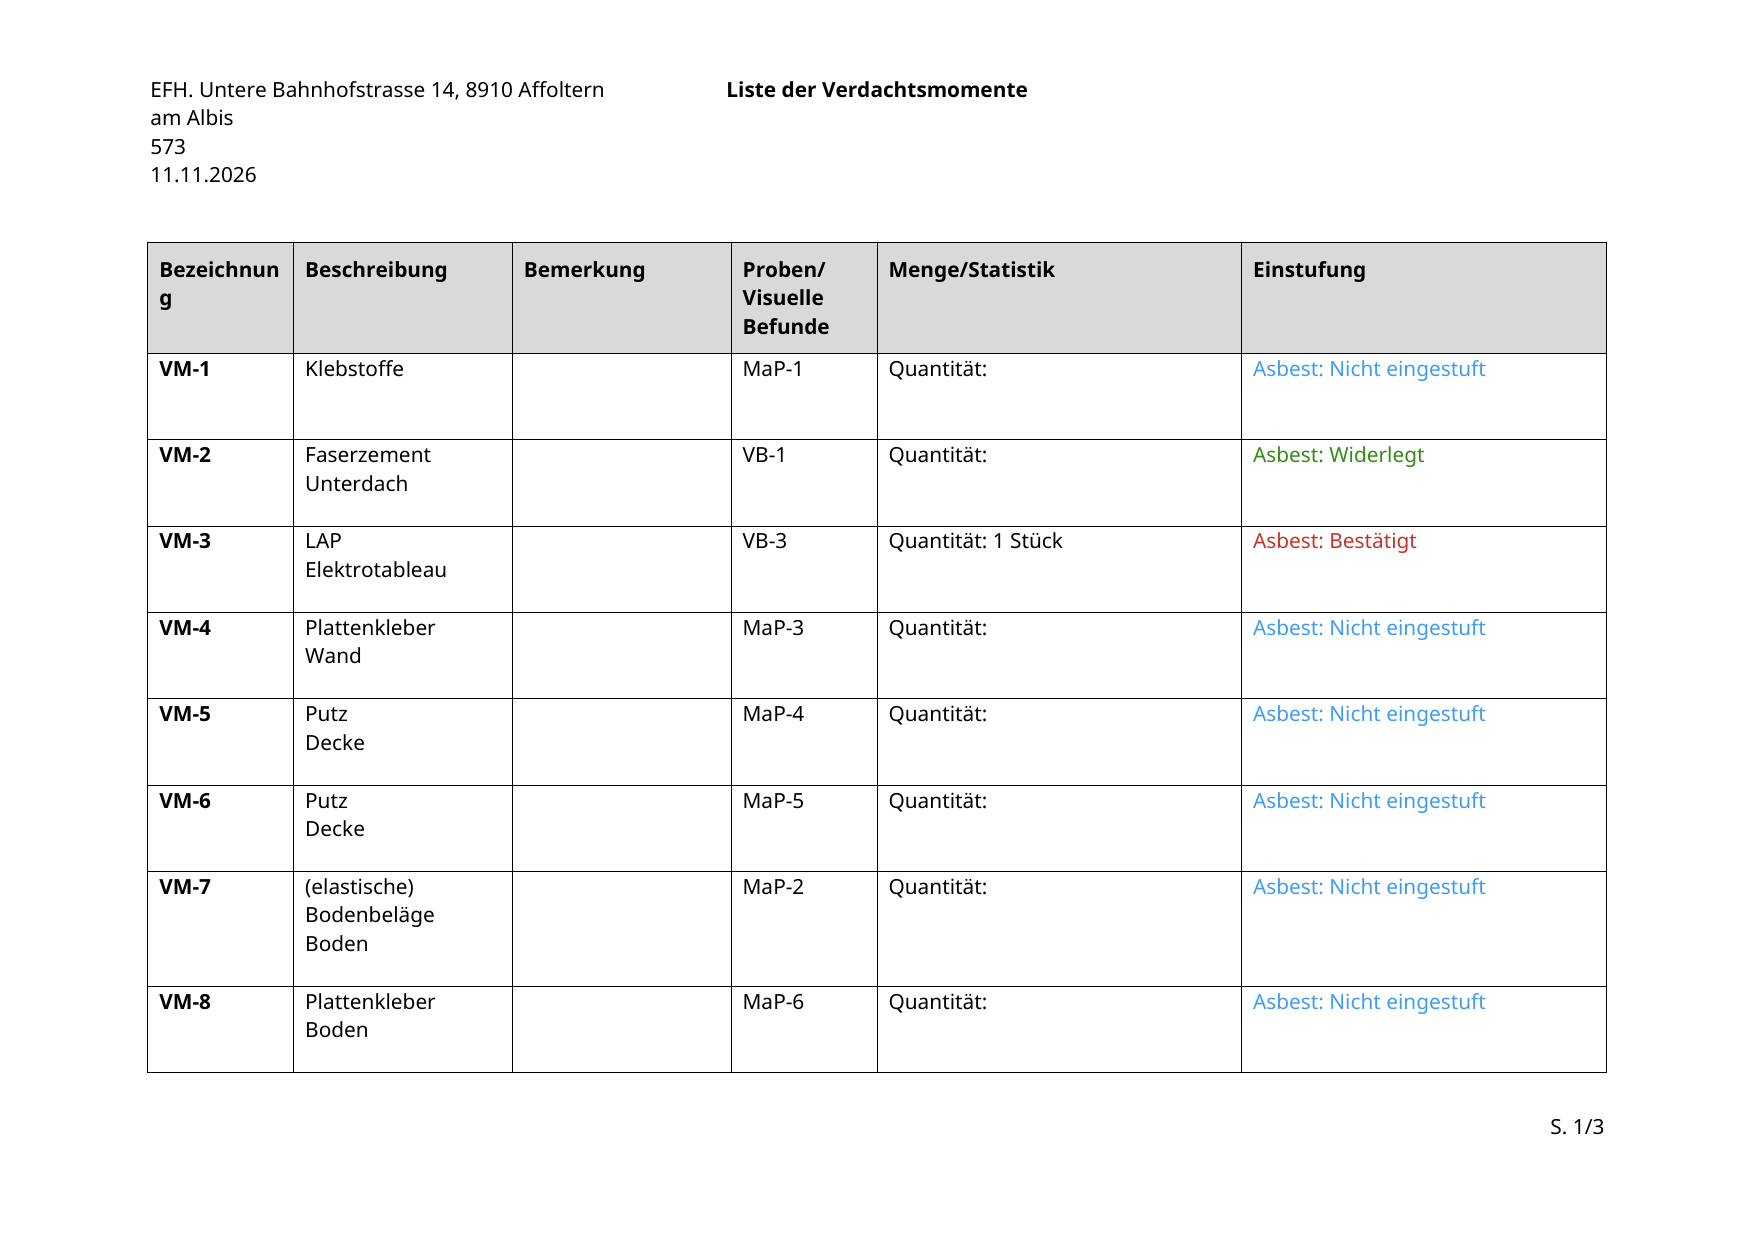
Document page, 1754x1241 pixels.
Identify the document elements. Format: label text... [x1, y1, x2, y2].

table_cell Asbest: Nicht eingestuft [1242, 987, 1606, 1072]
table_cell MaP-4 [732, 699, 877, 785]
table_header Einstufung [1242, 243, 1606, 353]
table_cell [513, 987, 731, 1072]
table_cell Faserzement Unterdach [294, 440, 512, 526]
table_cell Quantität: [878, 699, 1241, 785]
table_cell Plattenkleber Boden [294, 987, 512, 1072]
table_cell Quantität: [878, 872, 1241, 986]
table_cell Asbest: Nicht eingestuft [1242, 613, 1606, 698]
table_cell MaP-2 [732, 872, 877, 986]
table_header Bemerkung [513, 243, 731, 353]
table_cell MaP-1 [732, 354, 877, 439]
table_cell MaP-3 [732, 613, 877, 698]
table_cell VM-4 [148, 613, 293, 698]
table_cell Putz Decke [294, 699, 512, 785]
table_cell [513, 872, 731, 986]
table_cell Quantität: [878, 613, 1241, 698]
table_cell [513, 354, 731, 439]
table_cell LAP Elektrotableau [294, 527, 512, 612]
table_cell Asbest: Nicht eingestuft [1242, 354, 1606, 439]
table_cell (elastische) Bodenbeläge Boden [294, 872, 512, 986]
table_cell VB-1 [732, 440, 877, 526]
table_cell Asbest: Nicht eingestuft [1242, 699, 1606, 785]
table_cell Quantität: [878, 440, 1241, 526]
table_cell VM-5 [148, 699, 293, 785]
table_cell [513, 527, 731, 612]
table_cell VB-3 [732, 527, 877, 612]
table_cell VM-3 [148, 527, 293, 612]
table_cell [513, 440, 731, 526]
table_cell Asbest: Nicht eingestuft [1242, 872, 1606, 986]
table_cell VM-7 [148, 872, 293, 986]
table_cell Quantität: [878, 786, 1241, 871]
table_cell Asbest: Nicht eingestuft [1242, 786, 1606, 871]
table_cell VM-1 [148, 354, 293, 439]
table_cell Quantität: [878, 987, 1241, 1072]
table_cell Plattenkleber Wand [294, 613, 512, 698]
table_cell Asbest: Bestätigt [1242, 527, 1606, 612]
table_cell VM-8 [148, 987, 293, 1072]
table_header Menge/Statistik [878, 243, 1241, 353]
table_cell [513, 613, 731, 698]
table_header Proben/Visuelle Befunde [732, 243, 877, 353]
table_cell MaP-5 [732, 786, 877, 871]
table_cell VM-6 [148, 786, 293, 871]
table_cell Klebstoffe [294, 354, 512, 439]
table_cell Asbest: Widerlegt [1242, 440, 1606, 526]
table_cell Putz Decke [294, 786, 512, 871]
table_cell Quantität: 1 Stück [878, 527, 1241, 612]
table_cell MaP-6 [732, 987, 877, 1072]
table_cell VM-2 [148, 440, 293, 526]
table_cell [513, 699, 731, 785]
table_cell Quantität: [878, 354, 1241, 439]
table_header Beschreibung [294, 243, 512, 353]
table_cell [513, 786, 731, 871]
table_header Bezeichnung [148, 243, 293, 353]
